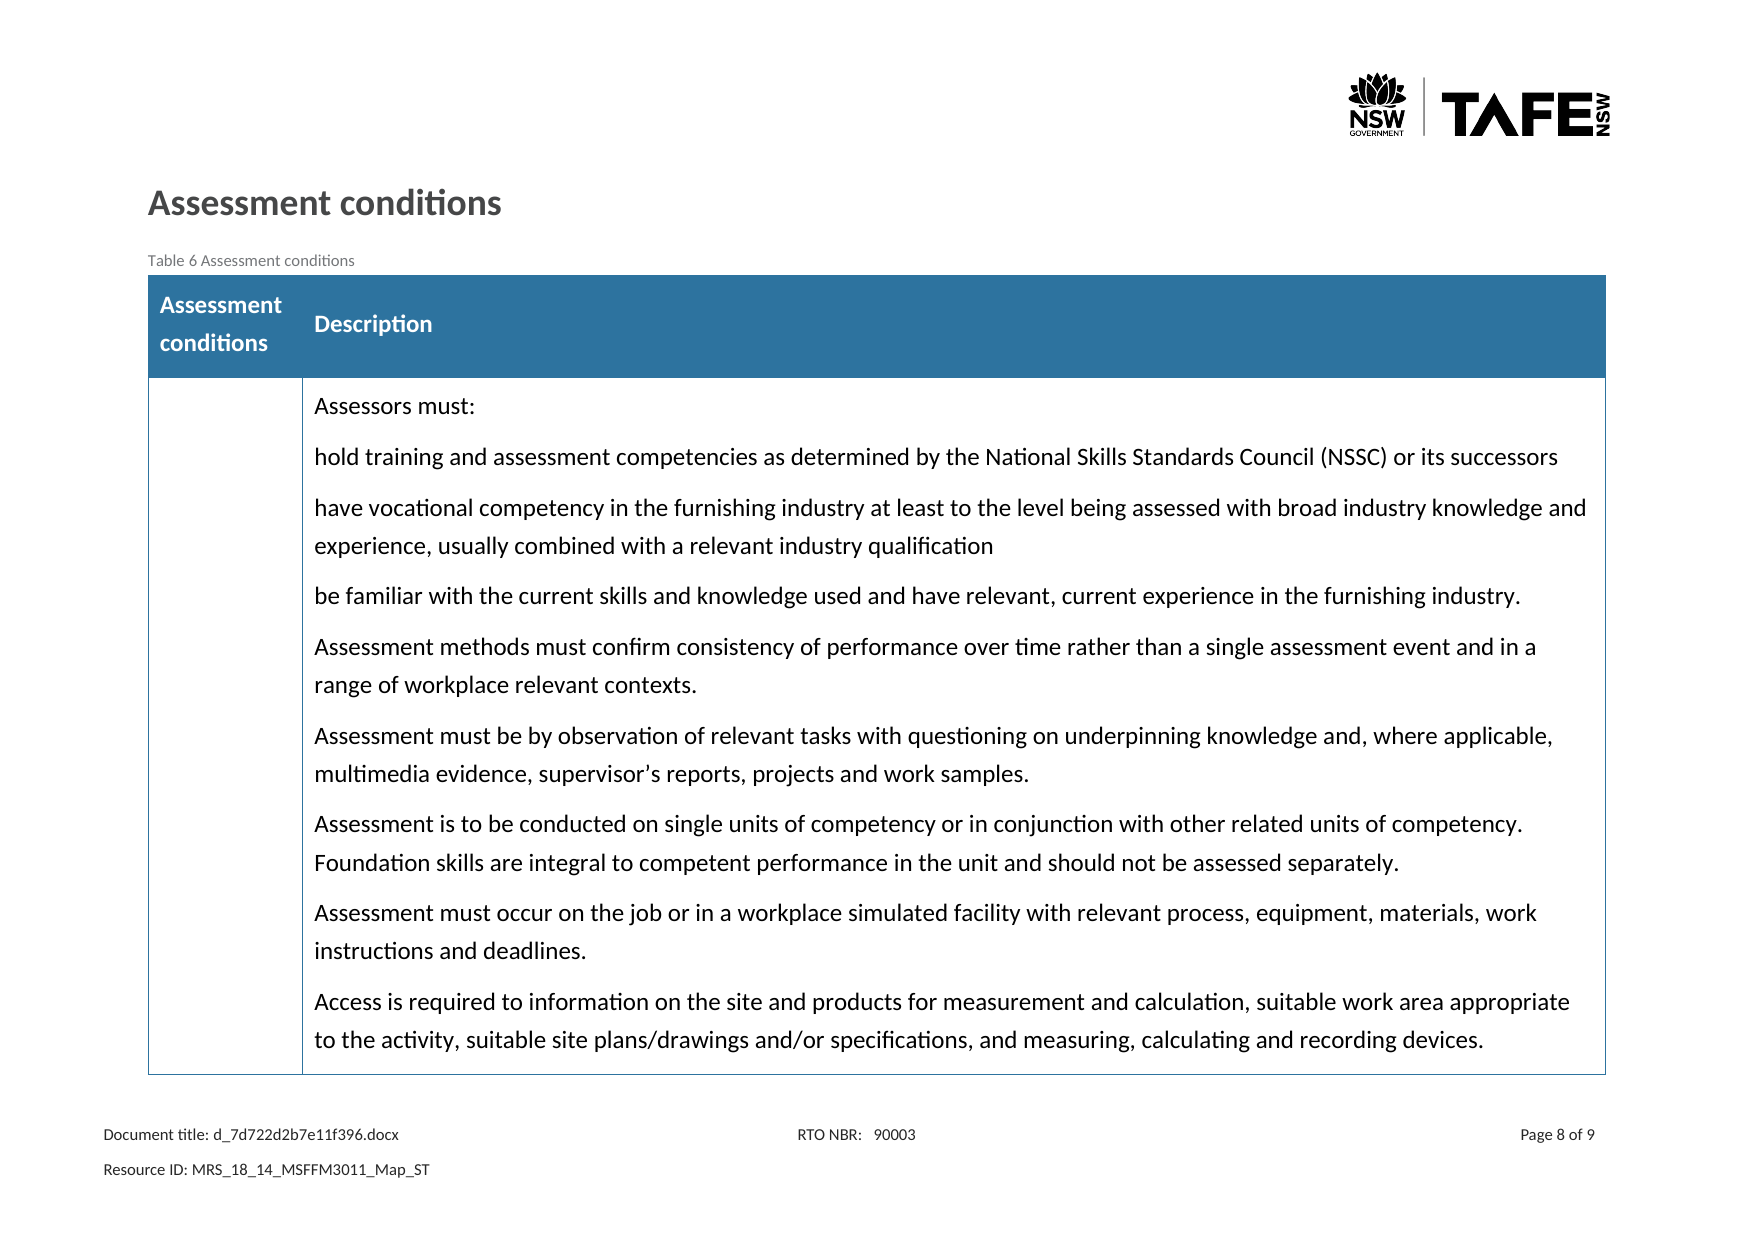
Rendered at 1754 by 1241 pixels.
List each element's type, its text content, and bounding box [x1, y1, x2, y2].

table_header Description [303, 276, 1605, 377]
subtitle Assessment conditions [148, 179, 1606, 225]
picture [1348, 71, 1610, 137]
table_cell Assessors must: hold training and assessment competencies as determined by the National Skills Standards Council (NSSC) or its successors have vocational competency in the furnishing industry at least to the level being assessed with broad industry knowledge and experience, usually combined with a relevant industry qualification be familiar with the current skills and knowledge used and have relevant, current experience in the furnishing industry. Assessment methods must confirm consistency of performance over time rather than a single assessment event and in a range of workplace relevant contexts. Assessment must be by observation of relevant tasks with questioning on underpinning knowledge and, where applicable, multimedia evidence, supervisor’s reports, projects and work samples. Assessment is to be conducted on single units of competency or in conjunction with other related units of competency. Foundation skills are integral to competent performance in the unit and should not be assessed separately. Assessment must occur on the job or in a workplace simulated facility with relevant process, equipment, materials, work instructions and deadlines. Access is required to information on the site and products for measurement and calculation, suitable work area appropriate to the activity, suitable site plans/drawings and/or specifications, and measuring, calculating and recording devices. [303, 378, 1605, 1074]
text Table 6 Assessment conditions [148, 250, 1606, 270]
table_cell [149, 378, 302, 1074]
table_header Assessment conditions [149, 276, 302, 377]
